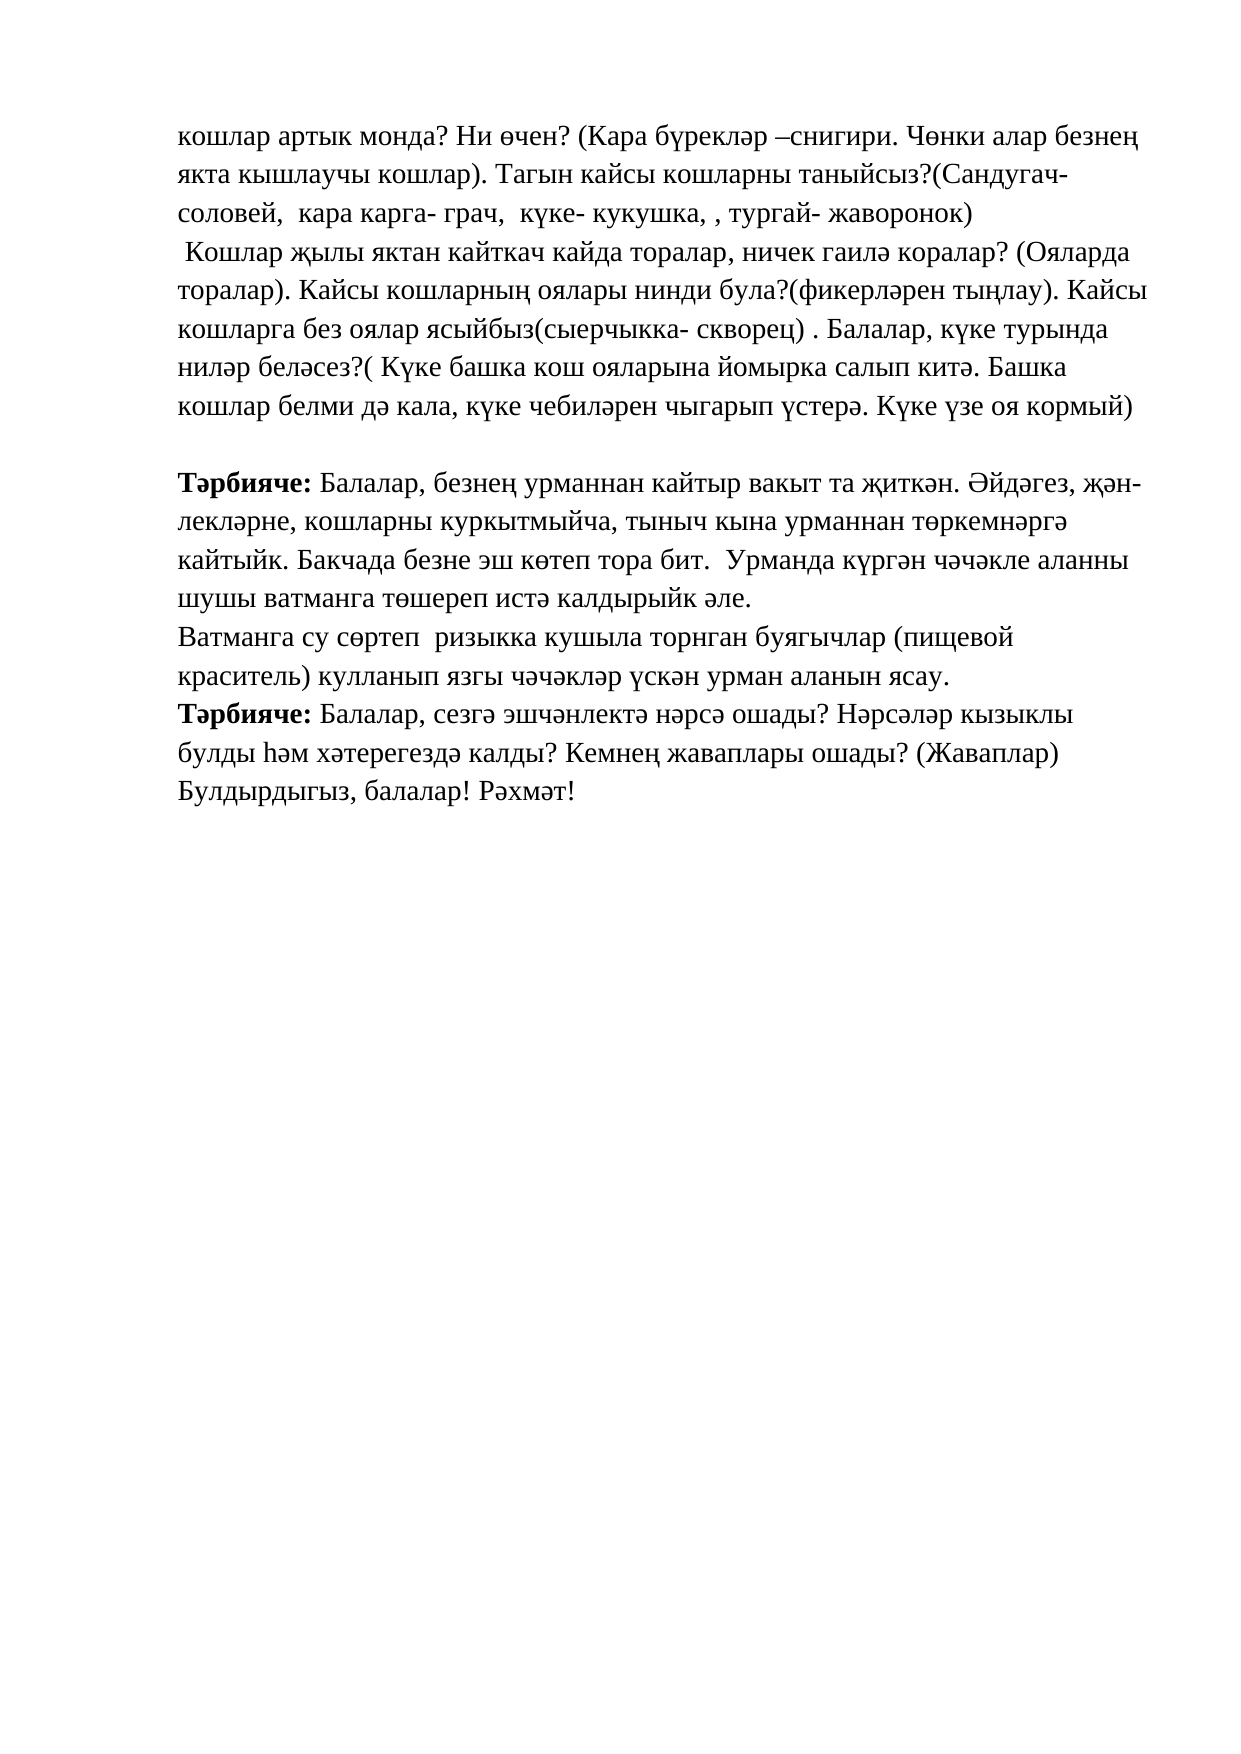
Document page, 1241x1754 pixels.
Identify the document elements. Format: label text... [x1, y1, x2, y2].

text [177, 118, 1152, 229]
text Булдырдыгыз, балалар! Рәхмәт! [177, 773, 1152, 807]
text Ватманга су сөртеп ризыкка кушыла торнган буягычлар (пищевой краситель) кулланып язгы чәчәкләр үскән урман аланын ясау. [177, 619, 1152, 691]
text Кошлар җылы яктан кайткач кайда торалар, ничек гаилә коралар? (Ояларда торалар). Кайсы кошларның оялары нинди була?(фикерләрен тыңлау). Кайсы кошларга без оялар ясыйбыз(сыерчыкка- скворец) . Балалар, күке турында ниләр беләсез?( Күке башка кош ояларына йомырка салып китә. Башка кошлар белми дә кала, күке чебиләрен чыгарып үстерә. Күке үзе оя кормый) [177, 234, 1152, 421]
text Тәрбияче: Балалар, сезгә эшчәнлектә нәрсә ошады? Нәрсәләр кызыклы булды һәм хәтерегездә калды? Кемнең жаваплары ошады? (Жаваплар) [177, 696, 1152, 768]
text Тәрбияче: Балалар, безнең урманнан кайтыр вакыт та җиткән. Әйдәгез, җән-лекләрне, кошларны куркытмыйча, тыныч кына урманнан төркемнәргә кайтыйк. Бакчада безне эш көтеп тора бит. Урманда күргән чәчәкле аланны шушы ватманга төшереп истә калдырыйк әле. [177, 465, 1152, 614]
